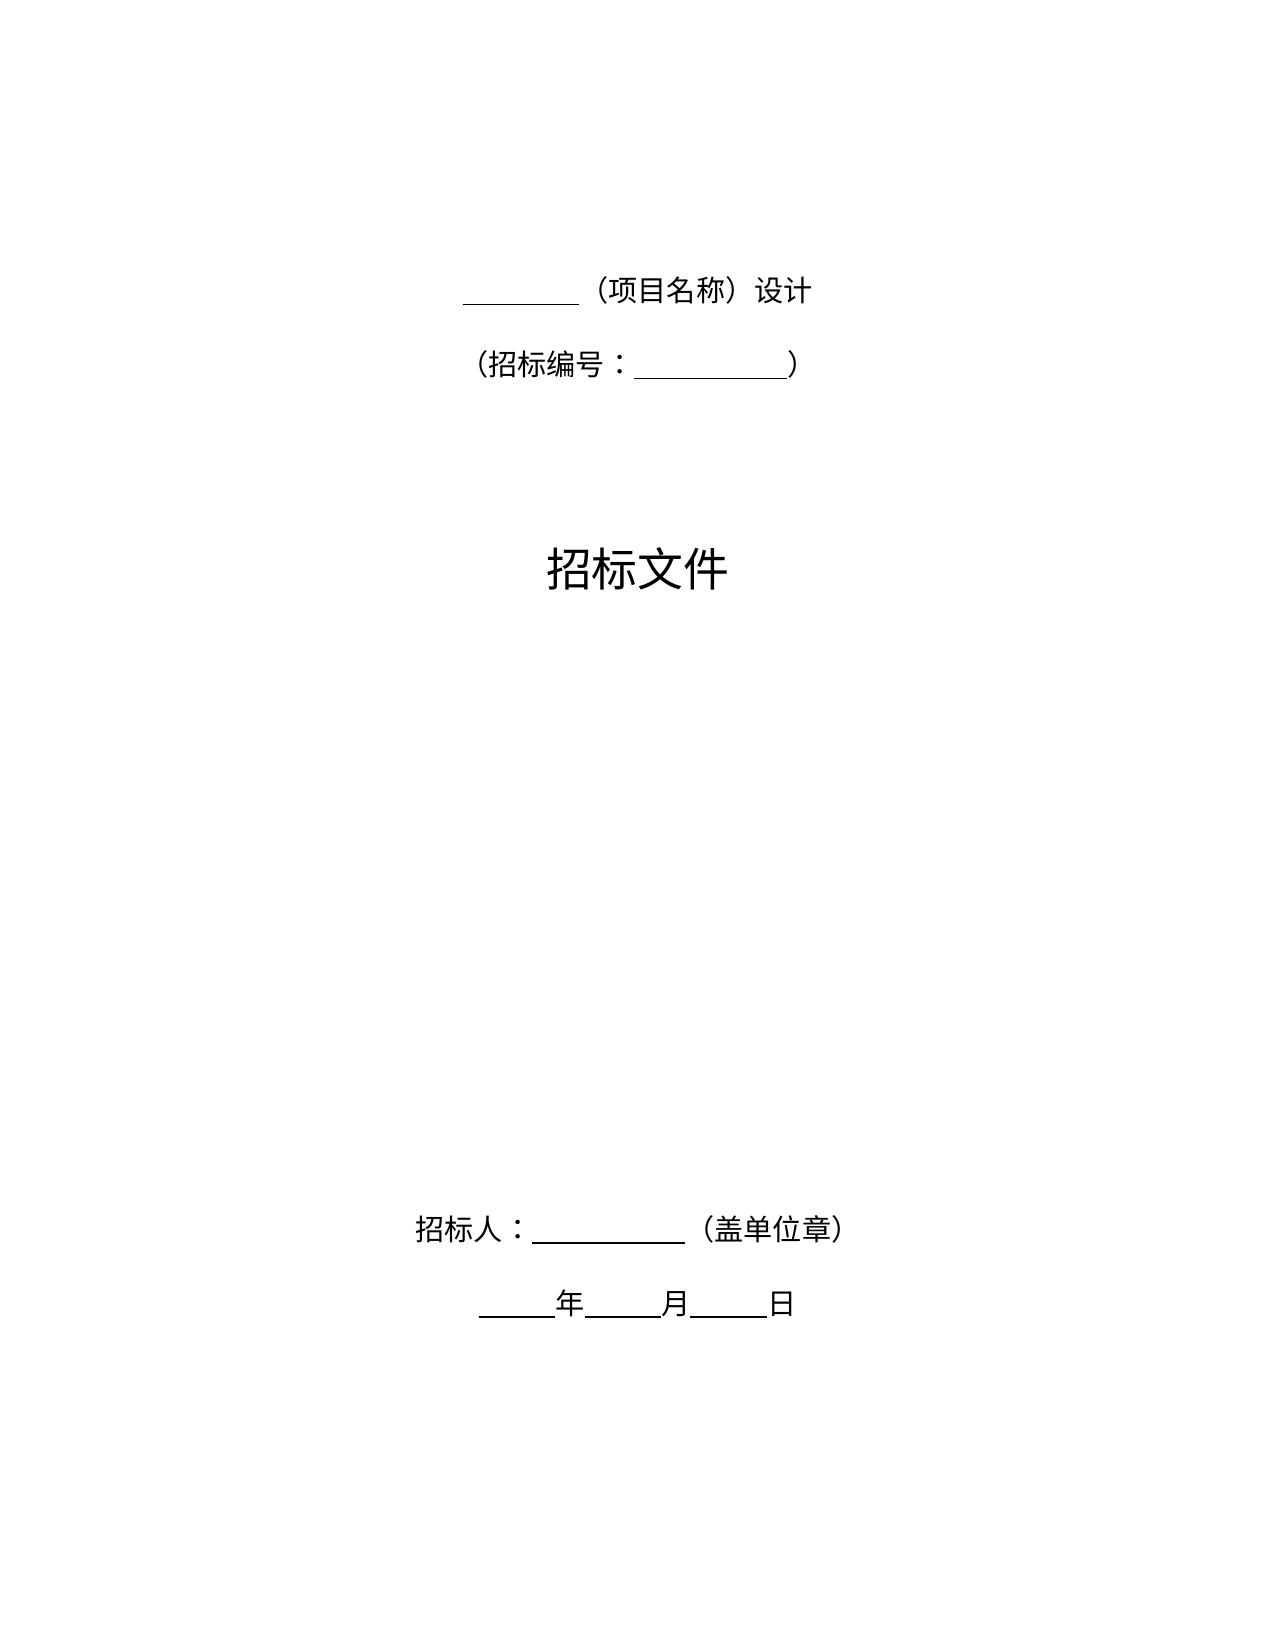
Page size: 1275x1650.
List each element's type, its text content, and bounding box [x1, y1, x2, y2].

text 招标文件 [179, 537, 1095, 600]
text （招标编号： ） [459, 344, 1078, 384]
text 招标人： （盖单位章） [179, 1209, 1096, 1249]
text （项目名称）设计 [463, 271, 1078, 310]
text 年 月 日 [479, 1283, 1078, 1323]
